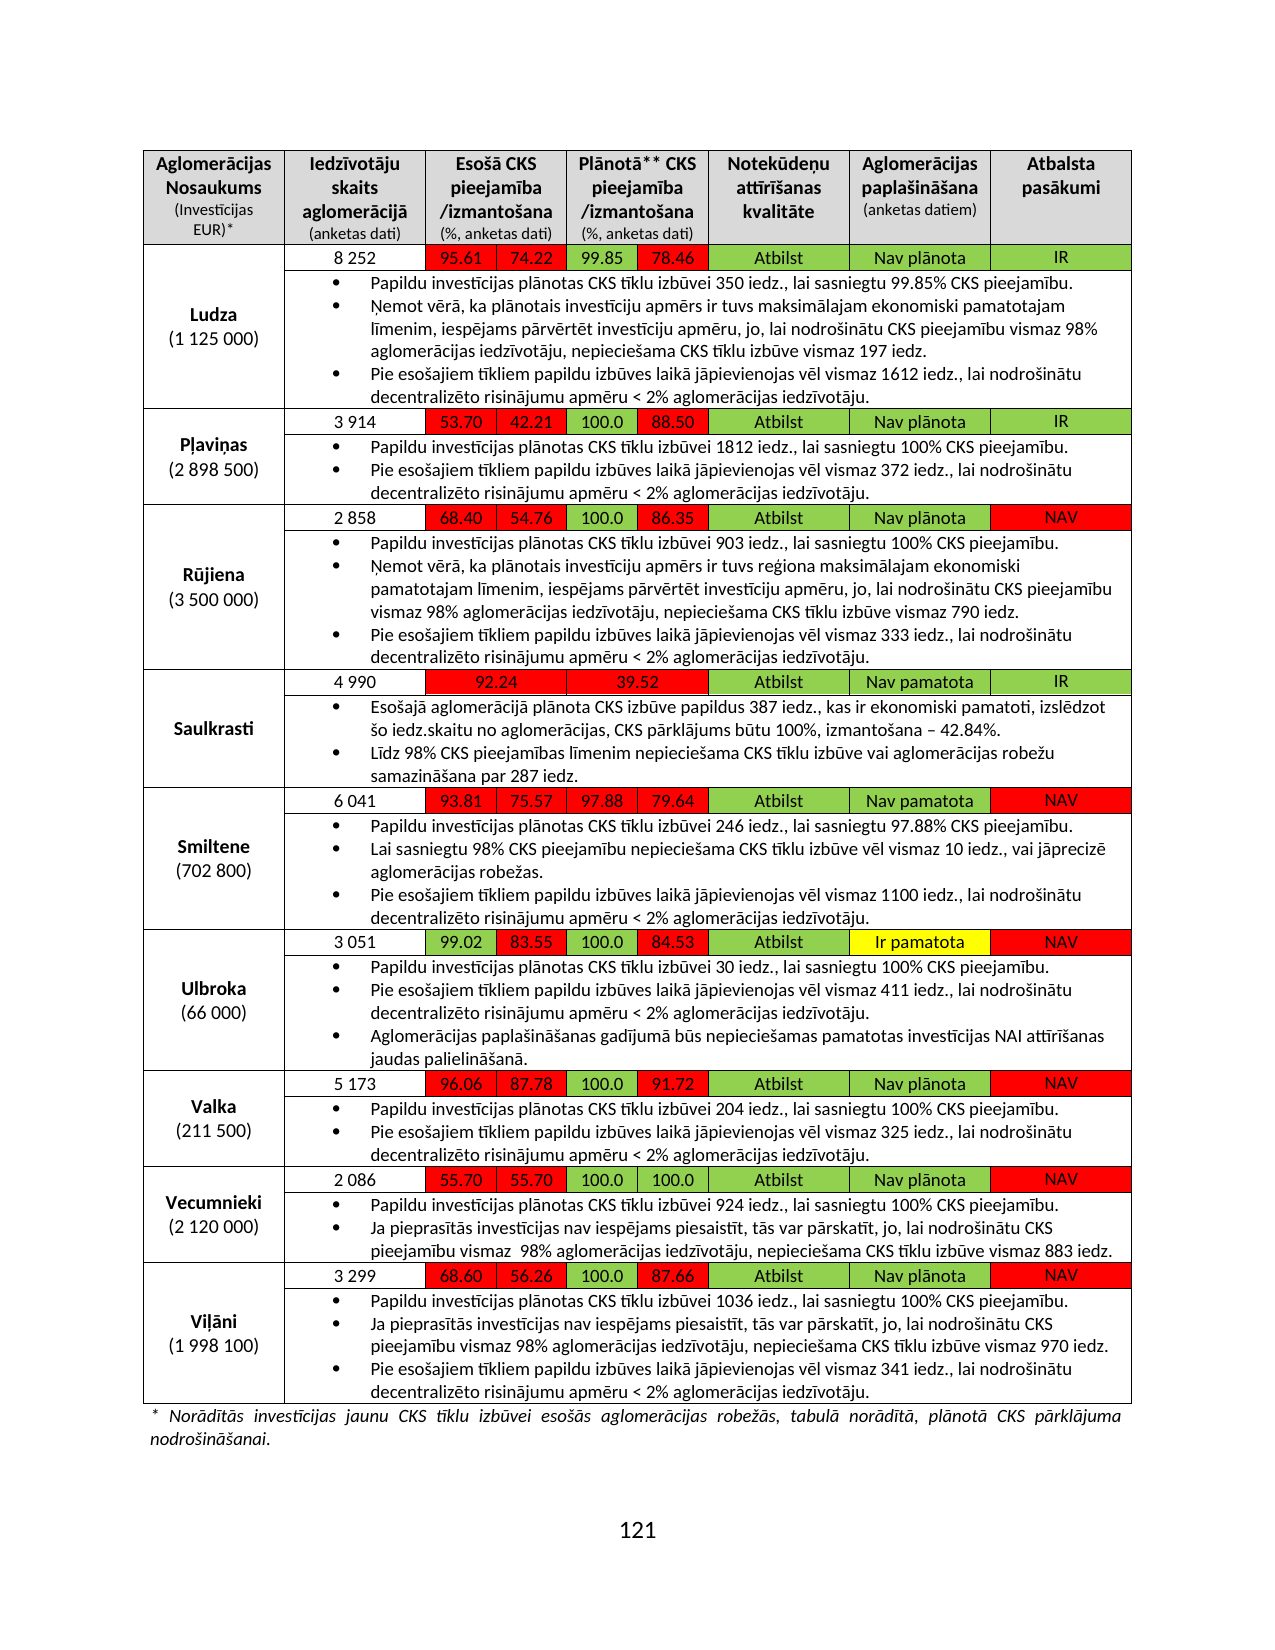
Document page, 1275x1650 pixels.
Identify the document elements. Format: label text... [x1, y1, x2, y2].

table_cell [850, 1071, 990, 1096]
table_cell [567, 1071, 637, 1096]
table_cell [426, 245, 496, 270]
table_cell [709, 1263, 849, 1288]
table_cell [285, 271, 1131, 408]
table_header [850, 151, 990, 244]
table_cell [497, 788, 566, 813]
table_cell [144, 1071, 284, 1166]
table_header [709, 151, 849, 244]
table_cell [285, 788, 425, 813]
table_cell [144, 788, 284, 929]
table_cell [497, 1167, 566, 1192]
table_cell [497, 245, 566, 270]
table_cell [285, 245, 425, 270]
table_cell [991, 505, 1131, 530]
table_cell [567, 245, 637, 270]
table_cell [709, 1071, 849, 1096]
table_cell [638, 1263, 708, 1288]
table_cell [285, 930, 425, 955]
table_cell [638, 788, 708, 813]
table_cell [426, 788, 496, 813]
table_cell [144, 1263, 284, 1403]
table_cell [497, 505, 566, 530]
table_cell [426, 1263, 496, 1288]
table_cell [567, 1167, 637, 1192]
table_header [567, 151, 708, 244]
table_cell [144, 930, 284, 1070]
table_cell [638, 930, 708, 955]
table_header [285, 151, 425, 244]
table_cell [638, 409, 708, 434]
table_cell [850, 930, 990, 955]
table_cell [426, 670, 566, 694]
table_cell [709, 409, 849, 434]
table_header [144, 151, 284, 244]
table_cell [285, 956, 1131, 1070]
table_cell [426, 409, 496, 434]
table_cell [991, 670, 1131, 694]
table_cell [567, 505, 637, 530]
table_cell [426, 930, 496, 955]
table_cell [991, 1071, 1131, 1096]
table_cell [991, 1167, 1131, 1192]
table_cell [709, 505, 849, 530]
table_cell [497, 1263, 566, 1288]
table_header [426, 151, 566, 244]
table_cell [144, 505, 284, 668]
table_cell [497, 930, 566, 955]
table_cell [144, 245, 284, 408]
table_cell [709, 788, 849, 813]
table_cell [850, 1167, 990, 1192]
text * Norādītās investīcijas jaunu CKS tīklu izbūvei esošās aglomerācijas robežās, tabulā norādītā, plānotā CKS pārklājuma nodrošināšanai. [150, 1404, 1125, 1450]
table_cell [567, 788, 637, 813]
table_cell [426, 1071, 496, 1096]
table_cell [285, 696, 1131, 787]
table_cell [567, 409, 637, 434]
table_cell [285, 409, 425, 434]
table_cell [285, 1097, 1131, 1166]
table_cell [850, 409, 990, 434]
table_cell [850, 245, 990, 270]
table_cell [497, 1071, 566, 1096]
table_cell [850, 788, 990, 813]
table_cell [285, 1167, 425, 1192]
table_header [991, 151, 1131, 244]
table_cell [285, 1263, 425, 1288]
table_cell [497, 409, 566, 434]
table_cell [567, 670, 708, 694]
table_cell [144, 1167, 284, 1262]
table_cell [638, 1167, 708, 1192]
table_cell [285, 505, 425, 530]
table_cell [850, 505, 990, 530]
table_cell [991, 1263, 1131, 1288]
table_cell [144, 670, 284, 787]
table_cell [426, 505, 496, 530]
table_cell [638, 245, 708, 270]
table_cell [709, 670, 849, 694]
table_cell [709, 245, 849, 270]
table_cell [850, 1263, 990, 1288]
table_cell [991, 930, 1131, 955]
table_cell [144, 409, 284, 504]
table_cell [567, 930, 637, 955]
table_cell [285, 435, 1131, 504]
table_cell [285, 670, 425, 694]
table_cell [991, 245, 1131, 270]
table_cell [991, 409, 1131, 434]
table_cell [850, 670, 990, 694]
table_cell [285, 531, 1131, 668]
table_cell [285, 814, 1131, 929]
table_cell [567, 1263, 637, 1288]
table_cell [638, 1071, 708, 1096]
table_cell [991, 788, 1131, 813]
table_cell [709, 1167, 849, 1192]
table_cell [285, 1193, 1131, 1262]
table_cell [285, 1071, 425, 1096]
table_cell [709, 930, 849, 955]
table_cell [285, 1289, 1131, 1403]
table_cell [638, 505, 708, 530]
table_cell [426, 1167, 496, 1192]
